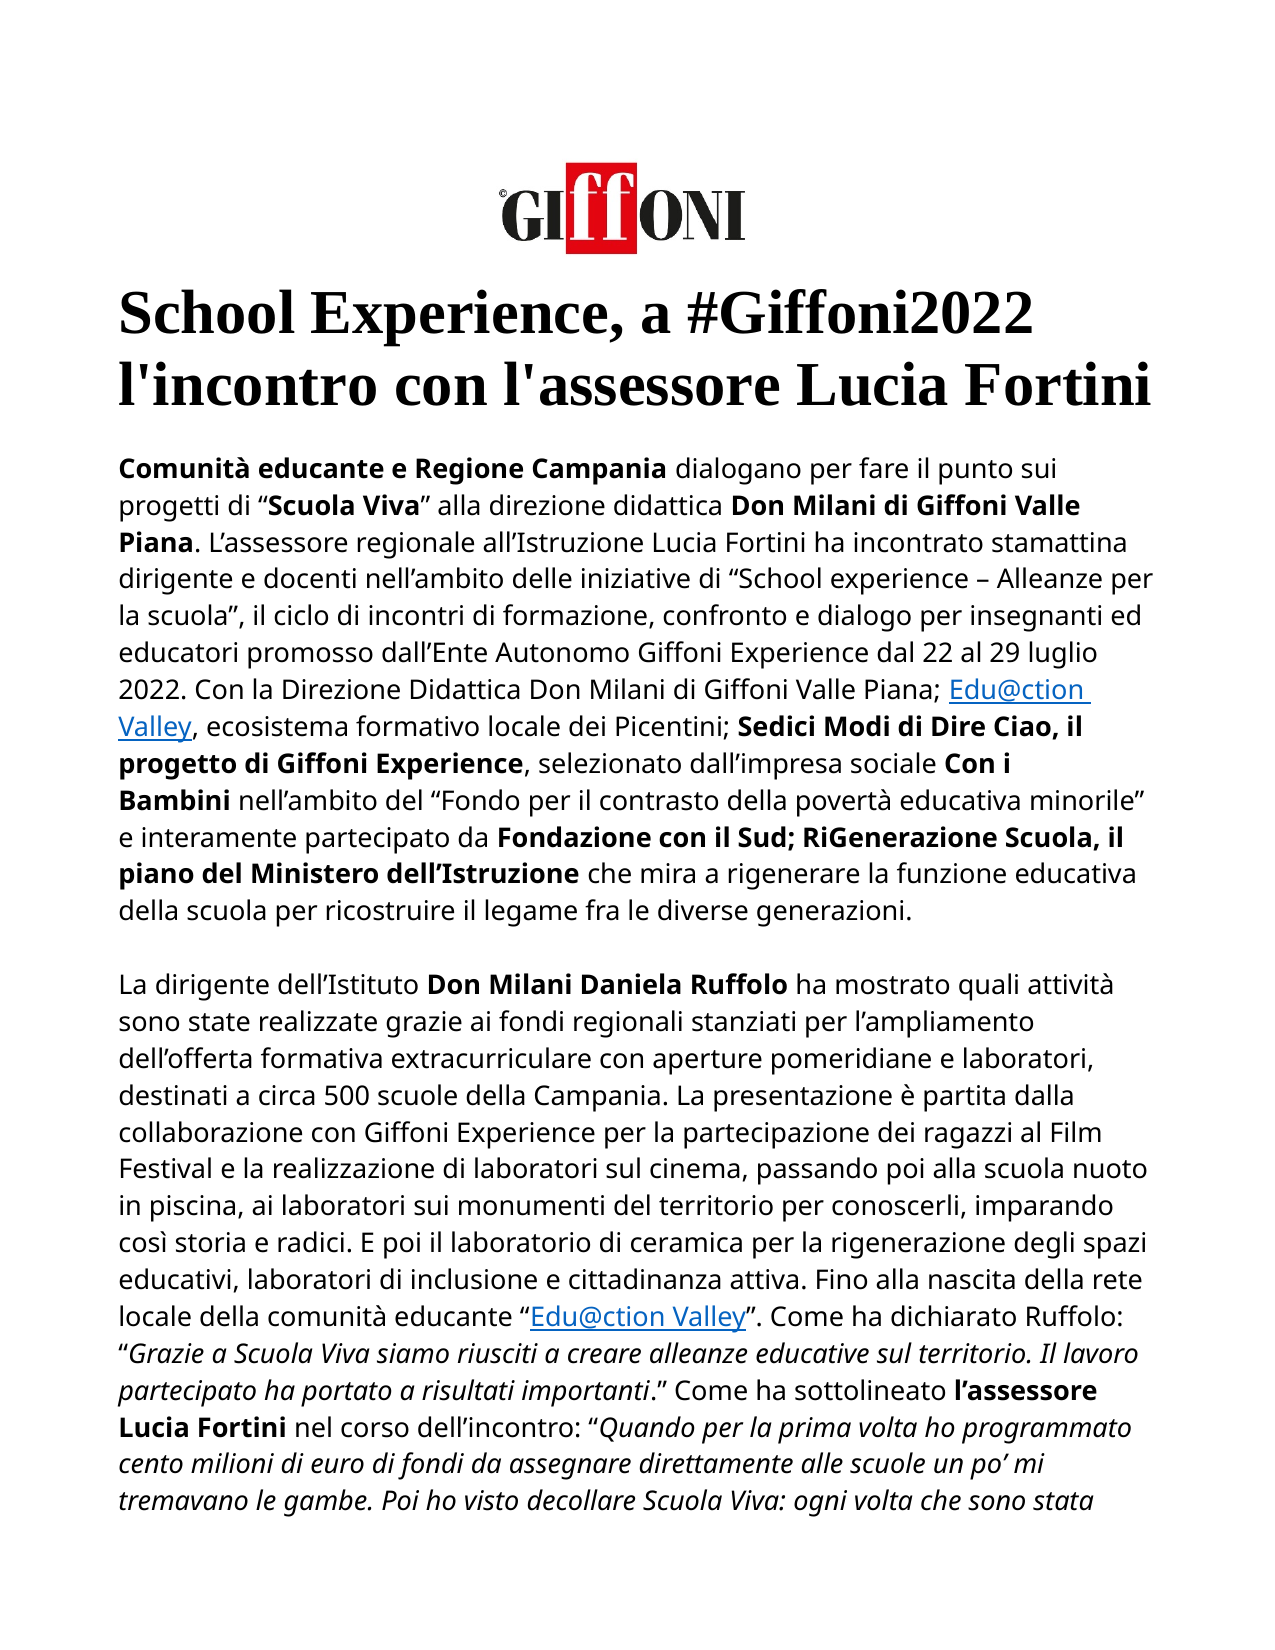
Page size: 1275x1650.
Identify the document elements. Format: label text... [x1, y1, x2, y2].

picture [485, 142, 757, 275]
subtitle School Experience, a #Giffoni2022 l'incontro con l'assessore Lucia Fortini [118, 275, 1157, 419]
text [118, 449, 1157, 1519]
